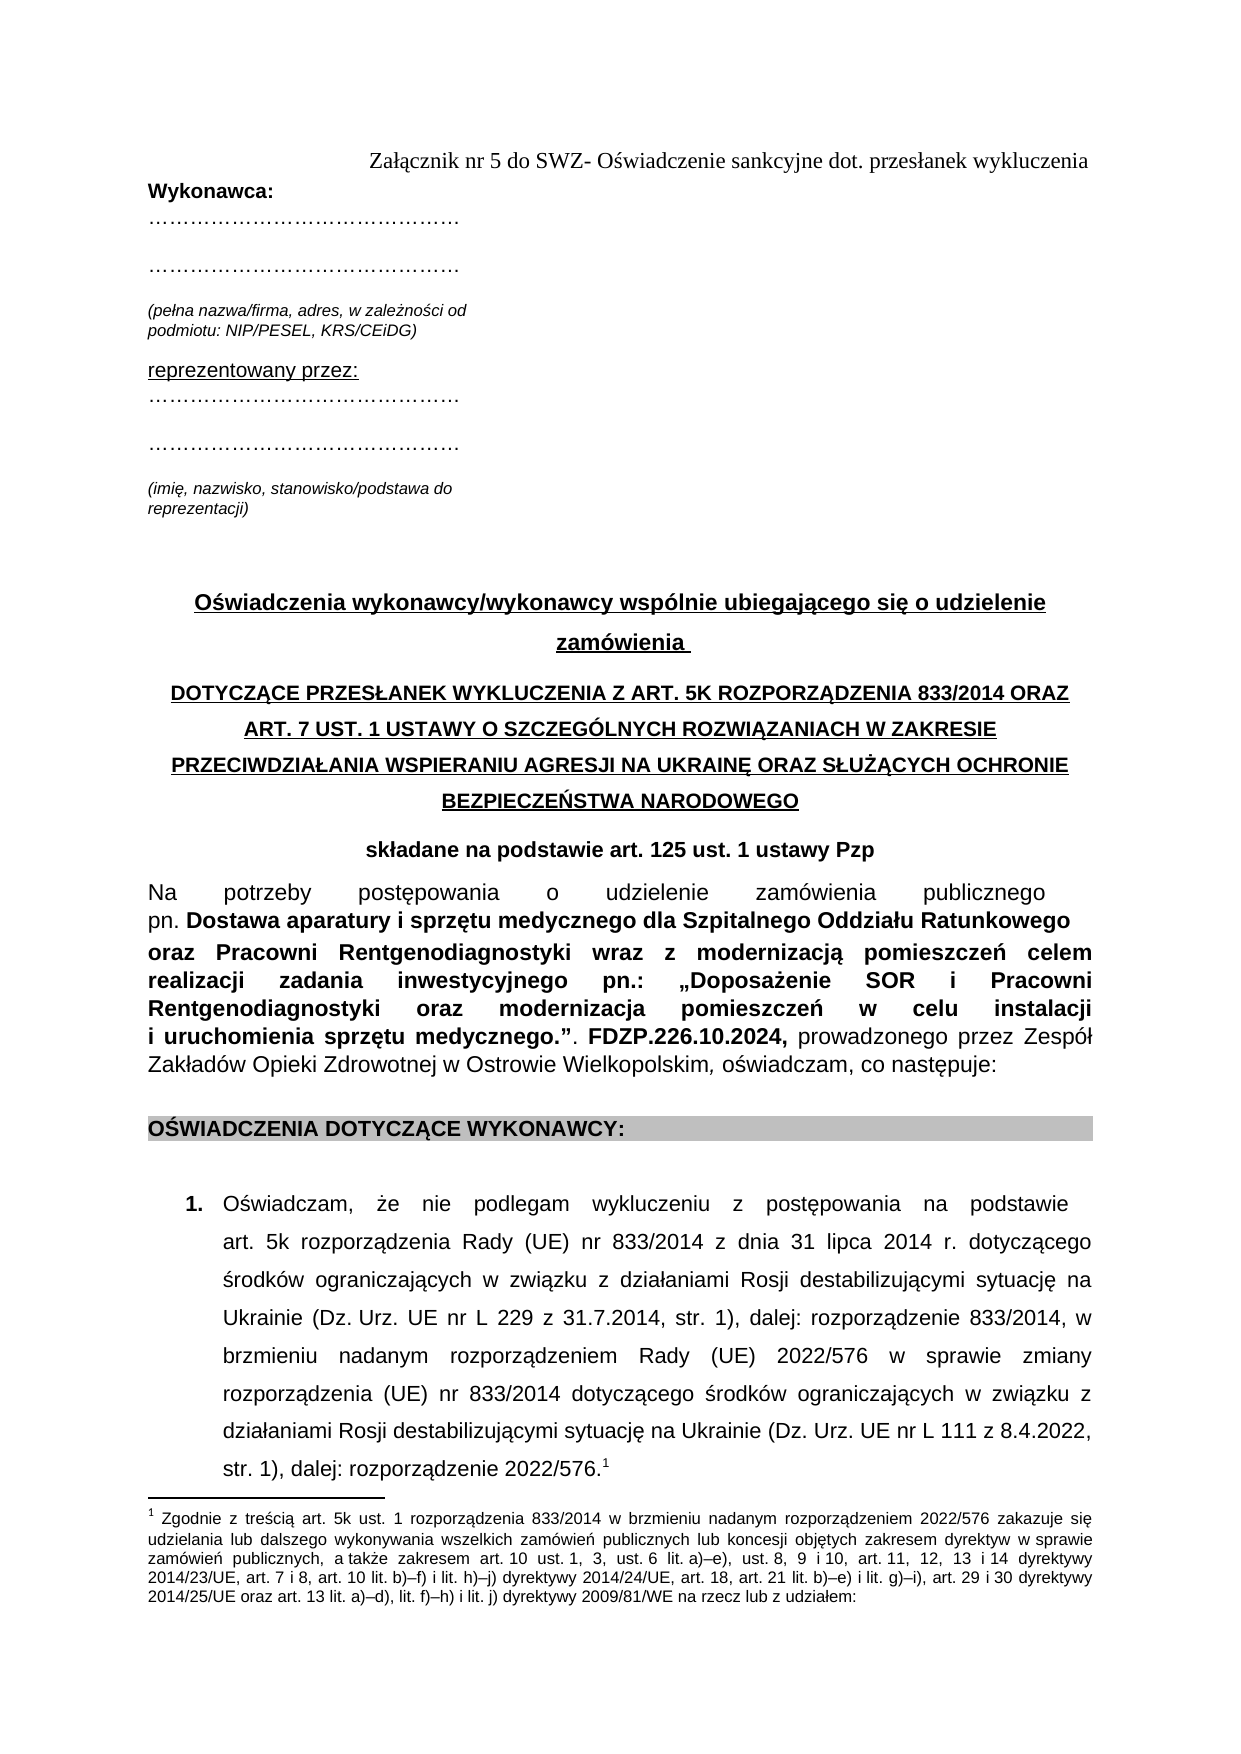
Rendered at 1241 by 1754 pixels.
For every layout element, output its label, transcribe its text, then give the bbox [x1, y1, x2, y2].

text (imię, nazwisko, stanowisko/podstawa do reprezentacji) [148, 479, 472, 518]
text Oświadczenia wykonawcy/wykonawcy wspólnie ubiegającego się o udzielenie zamówienia [148, 589, 1093, 655]
text Na potrzeby postępowania o udzielenie zamówienia publicznego pn. Dostawa aparatury i sprzętu medycznego dla Szpitalnego Oddziału Ratunkowego [148, 879, 1093, 933]
text (pełna nazwa/firma, adres, w zależności od podmiotu: NIP/PESEL, KRS/CEiDG) [148, 300, 472, 340]
text ……………………………………………………………………………… [148, 383, 472, 455]
list Oświadczam, że nie podlegam wykluczeniu z postępowania na podstawie art. 5k rozporządzenia Rady (UE) nr 833/2014 z dnia 31 lipca 2014 r. dotyczącego środków ograniczających w związku z działaniami Rosji destabilizującymi sytuację na Ukrainie (Dz. Urz. UE nr L 229 z 31.7.2014, str. 1), dalej: rozporządzenie 833/2014, w brzmieniu nadanym rozporządzeniem Rady (UE) 2022/576 w sprawie zmiany rozporządzenia (UE) nr 833/2014 dotyczącego środków ograniczających w związku z działaniami Rosji destabilizującymi sytuację na Ukrainie (Dz. Urz. UE nr L 111 z 8.4.2022, str. 1), dalej: rozporządzenie 2022/576. [185, 1191, 1093, 1481]
text reprezentowany przez: [148, 358, 1093, 382]
text DOTYCZĄCE PRZESŁANEK WYKLUCZENIA Z ART. 5K ROZPORZĄDZENIA 833/2014 ORAZ ART. 7 UST. 1 USTAWY o szczególnych rozwiązaniach w zakresie przeciwdziałania wspieraniu agresji na Ukrainę oraz służących ochronie bezpieczeństwa narodowego [148, 681, 1093, 812]
text składane na podstawie art. 125 ust. 1 ustawy Pzp [148, 837, 1093, 862]
text Wykonawca: [148, 179, 1093, 203]
text ……………………………………………………………………………… [148, 204, 472, 276]
text Załącznik nr 5 do SWZ- Oświadczenie sankcyjne dot. przesłanek wykluczenia [369, 148, 1093, 174]
text OŚWIADCZENIA DOTYCZĄCE WYKONAWCY: [148, 1116, 1093, 1141]
text oraz Pracowni Rentgenodiagnostyki wraz z modernizacją pomieszczeń celem realizacji zadania inwestycyjnego pn.: „Doposażenie SOR i Pracowni Rentgenodiagnostyki oraz modernizacja pomieszczeń w celu instalacji i uruchomienia sprzętu medycznego.”. FDZP.226.10.2024, prowadzonego przez Zespół Zakładów Opieki Zdrowotnej w Ostrowie Wielkopolskim, oświadczam, co następuje: [148, 939, 1093, 1077]
